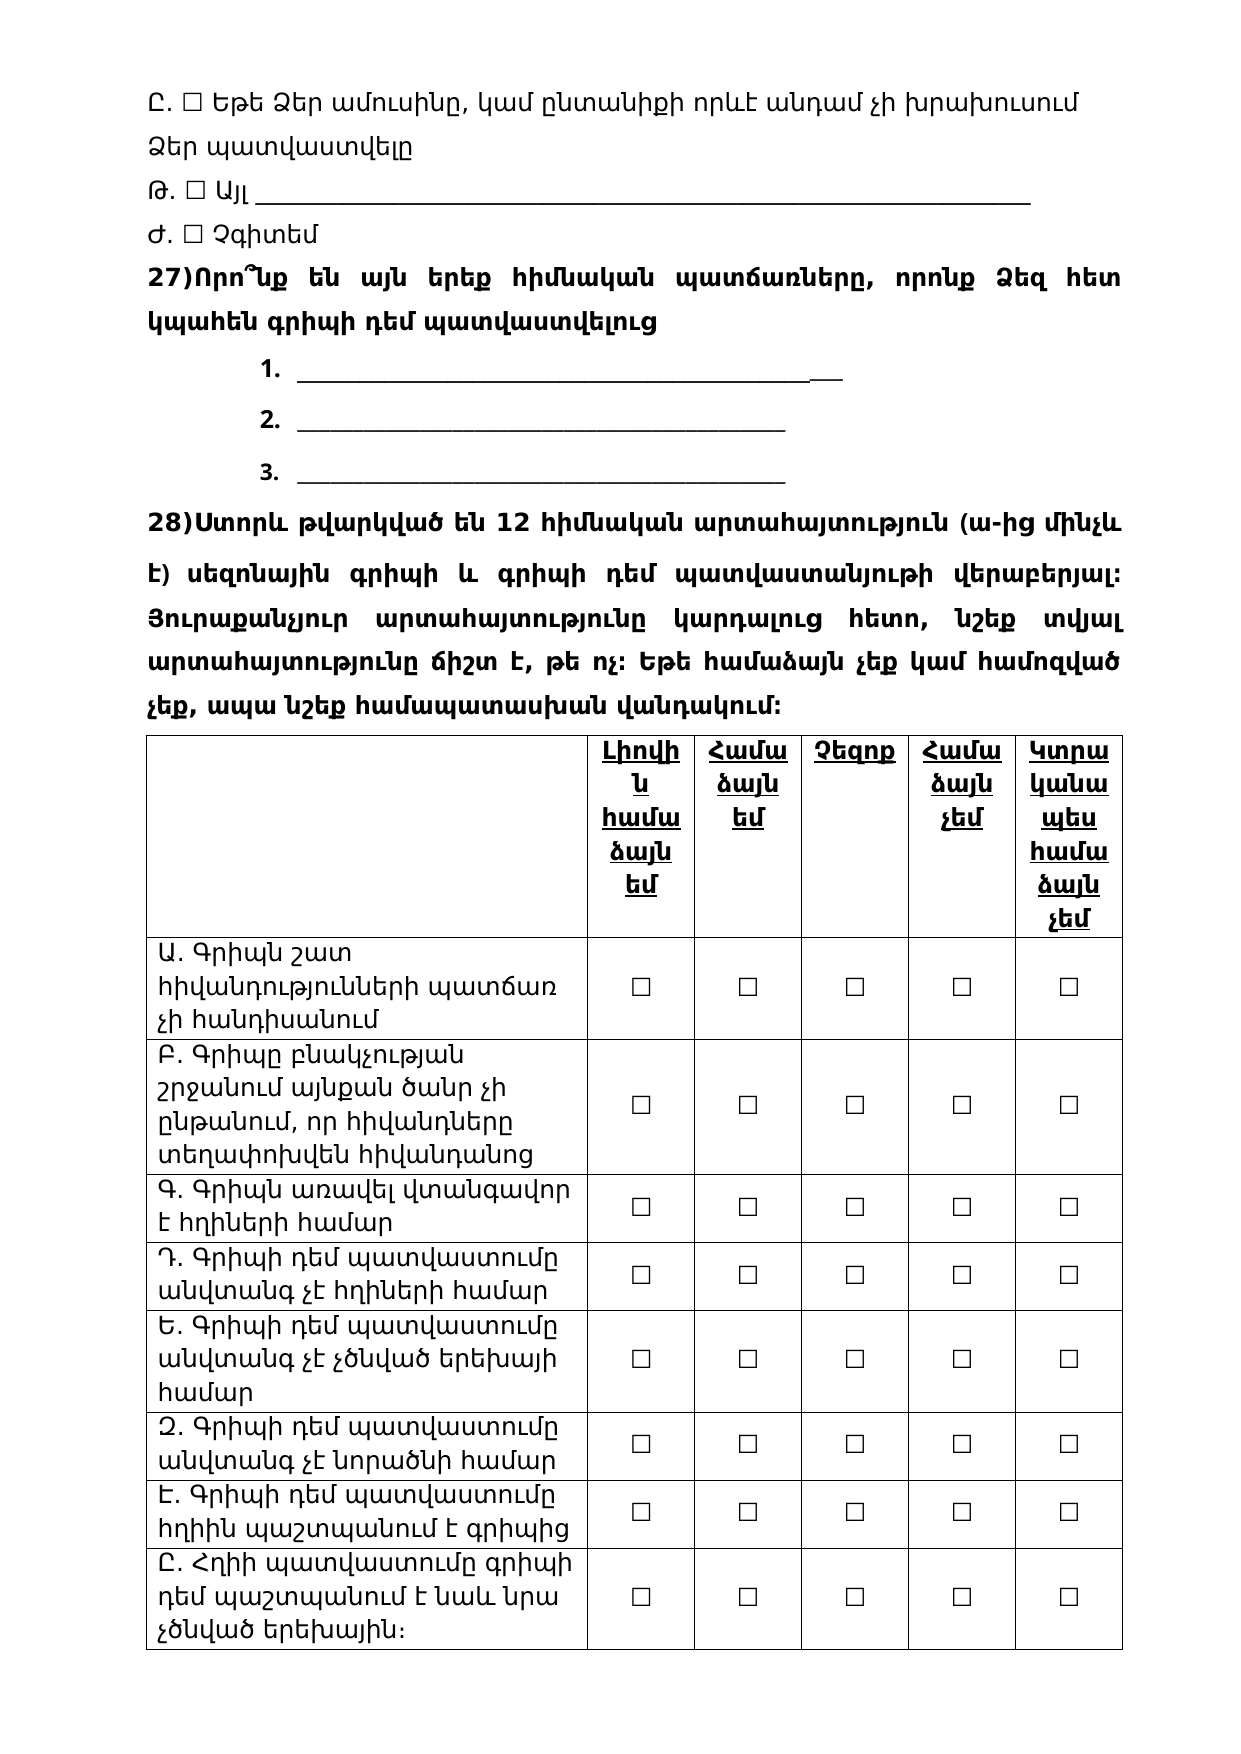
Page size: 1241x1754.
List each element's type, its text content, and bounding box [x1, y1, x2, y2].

table_cell Ա. Գրիպն շատ հիվանդությունների պատճառ չի հանդիսանում [147, 938, 587, 1039]
table_header Կտրականապես համաձայն չեմ [1016, 736, 1122, 937]
table_cell ☐ [695, 1413, 801, 1479]
table_cell ☐ [802, 1549, 908, 1649]
table_cell ☐ [1016, 1311, 1122, 1412]
list ____________________________________________ [259, 453, 1122, 487]
table_cell ☐ [909, 1243, 1015, 1310]
table_cell ☐ [909, 1549, 1015, 1649]
table_cell Բ. Գրիպը բնակչության շրջանում այնքան ծանր չի ընթանում, որ հիվանդները տեղափոխվեն հիվանդանոց [147, 1040, 587, 1174]
list Ը. ☐ Եթե Ձեր ամուսինը, կամ ընտանիքի որևէ անդամ չի խրախուսում Ձեր պատվաստվելը [147, 88, 1122, 161]
table_cell ☐ [909, 1311, 1015, 1412]
table_header Համաձայն չեմ [909, 736, 1015, 937]
table_cell ☐ [802, 1413, 908, 1479]
table_cell ☐ [588, 1175, 694, 1242]
list Ժ. ☐ Չգիտեմ [147, 220, 1122, 249]
table_cell Է. Գրիպի դեմ պատվաստումը հղիին պաշտպանում է գրիպից [147, 1481, 587, 1548]
table_header [147, 736, 587, 937]
table_cell ☐ [588, 1243, 694, 1310]
table_cell ☐ [695, 1311, 801, 1412]
table_cell ☐ [1016, 1175, 1122, 1242]
table_cell Զ. Գրիպի դեմ պատվաստումը անվտանգ չէ նորածնի համար [147, 1413, 587, 1479]
table_cell ☐ [695, 938, 801, 1039]
table_cell ☐ [588, 1040, 694, 1174]
table_cell ☐ [802, 1175, 908, 1242]
table_cell ☐ [802, 938, 908, 1039]
table_cell ☐ [588, 1311, 694, 1412]
list Որո՞նք են այն երեք հիմնական պատճառները, որոնք Ձեզ հետ կպահեն գրիպի դեմ պատվաստվելուց [147, 263, 1122, 336]
table_cell ☐ [588, 1549, 694, 1649]
table_cell ☐ [695, 1549, 801, 1649]
table_cell ☐ [588, 1413, 694, 1479]
table_cell Դ. Գրիպի դեմ պատվաստումը անվտանգ չէ հղիների համար [147, 1243, 587, 1310]
table_cell ☐ [1016, 1243, 1122, 1310]
table_cell ☐ [909, 1175, 1015, 1242]
table_header Լիովին համաձայն եմ [588, 736, 694, 937]
list Ստորև թվարկված են 12 հիմնական արտահայտություն (ա-ից մինչև է) սեզոնային գրիպի և գրիպի դեմ պատվաստանյութի վերաբերյալ։ Յուրաքանչյուր արտահայտությունը կարդալուց հետո, նշեք տվյալ արտահայտությունը ճիշտ է, թե ոչ։ Եթե համաձայն չեք կամ համոզված չեք, ապա նշեք համապատասխան վանդակում։ [147, 504, 1122, 721]
table_cell ☐ [1016, 1481, 1122, 1548]
table_cell ☐ [1016, 938, 1122, 1039]
table_cell ☐ [695, 1175, 801, 1242]
table_cell Ե. Գրիպի դեմ պատվաստումը անվտանգ չէ չծնված երեխայի համար [147, 1311, 587, 1412]
table_cell ☐ [695, 1481, 801, 1548]
table_cell ☐ [909, 1040, 1015, 1174]
table_cell Գ. Գրիպն առավել վտանգավոր է հղիների համար [147, 1175, 587, 1242]
list ____________________________________________ [259, 351, 1122, 385]
table_cell ☐ [1016, 1549, 1122, 1649]
table_header Չեզոք [802, 736, 908, 937]
table_cell Ը. Հղիի պատվաստումը գրիպի դեմ պաշտպանում է նաև նրա չծնված երեխային։ [147, 1549, 587, 1649]
table_cell ☐ [802, 1243, 908, 1310]
list ____________________________________________ [259, 402, 1122, 436]
table_cell ☐ [695, 1040, 801, 1174]
list Թ. ☐ Այլ ______________________________________________________________ [147, 176, 1122, 205]
table_cell ☐ [1016, 1040, 1122, 1174]
table_cell ☐ [909, 938, 1015, 1039]
table_cell ☐ [588, 938, 694, 1039]
table_cell ☐ [909, 1481, 1015, 1548]
table_cell ☐ [695, 1243, 801, 1310]
table_cell ☐ [909, 1413, 1015, 1479]
table_cell ☐ [802, 1481, 908, 1548]
table_cell ☐ [588, 1481, 694, 1548]
table_cell ☐ [1016, 1413, 1122, 1479]
table_cell ☐ [802, 1311, 908, 1412]
table_cell ☐ [802, 1040, 908, 1174]
table_header Համաձայն եմ [695, 736, 801, 937]
